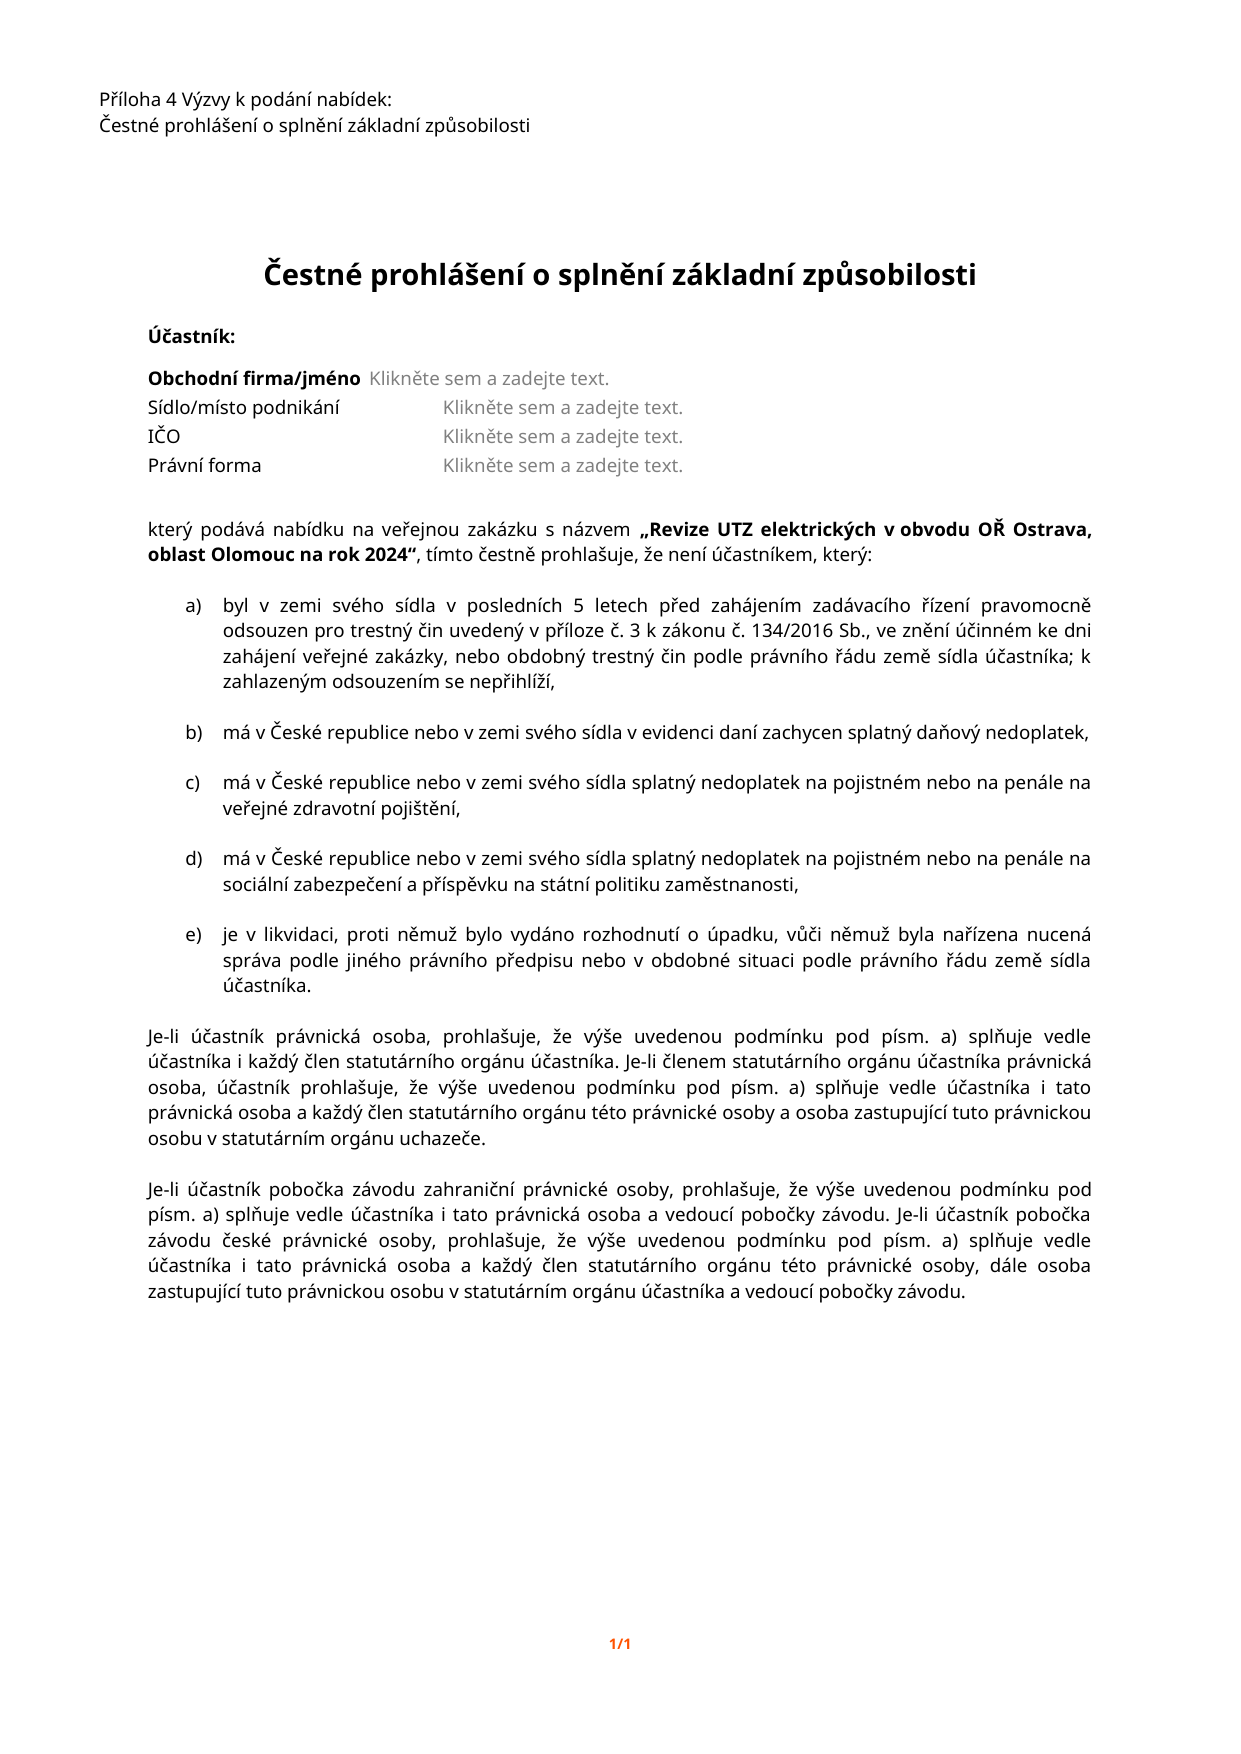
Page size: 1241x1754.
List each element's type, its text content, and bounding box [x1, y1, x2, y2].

title Čestné prohlášení o splnění základní způsobilosti [148, 254, 1093, 293]
list je v likvidaci, proti němuž bylo vydáno rozhodnutí o úpadku, vůči němuž byla nařízena nucená správa podle jiného právního předpisu nebo v obdobné situaci podle právního řádu země sídla účastníka. [185, 922, 1093, 998]
list byl v zemi svého sídla v posledních 5 letech před zahájením zadávacího řízení pravomocně odsouzen pro trestný čin uvedený v příloze č. 3 k zákonu č. 134/2016 Sb., ve znění účinném ke dni zahájení veřejné zakázky, nebo obdobný trestný čin podle právního řádu země sídla účastníka; k zahlazeným odsouzením se nepřihlíží, [185, 592, 1093, 694]
list má v České republice nebo v zemi svého sídla splatný nedoplatek na pojistném nebo na penále na sociální zabezpečení a příspěvku na státní politiku zaměstnanosti, [185, 846, 1093, 897]
text Obchodní firma/jméno [148, 362, 1093, 391]
text Je-li účastník právnická osoba, prohlašuje, že výše uvedenou podmínku pod písm. a) splňuje vedle účastníka i každý člen statutárního orgánu účastníka. Je-li členem statutárního orgánu účastníka právnická osoba, účastník prohlašuje, že výše uvedenou podmínku pod písm. a) splňuje vedle účastníka i tato právnická osoba a každý člen statutárního orgánu této právnické osoby a osoba zastupující tuto právnickou osobu v statutárním orgánu uchazeče. [148, 1023, 1093, 1151]
text Je-li účastník pobočka závodu zahraniční právnické osoby, prohlašuje, že výše uvedenou podmínku pod písm. a) splňuje vedle účastníka i tato právnická osoba a vedoucí pobočky závodu. Je-li účastník pobočka závodu české právnické osoby, prohlašuje, že výše uvedenou podmínku pod písm. a) splňuje vedle účastníka i tato právnická osoba a každý člen statutárního orgánu této právnické osoby, dále osoba zastupující tuto právnickou osobu v statutárním orgánu účastníka a vedoucí pobočky závodu. [148, 1176, 1093, 1304]
text který podává nabídku na veřejnou zakázku s názvem „Revize UTZ elektrických v obvodu OŘ Ostrava, oblast Olomouc na rok 2024“, tímto čestně prohlašuje, že není účastníkem, který: [148, 516, 1093, 567]
text IČO [148, 420, 1093, 449]
text Účastník: [148, 318, 1093, 349]
list má v České republice nebo v zemi svého sídla splatný nedoplatek na pojistném nebo na penále na veřejné zdravotní pojištění, [185, 769, 1093, 821]
text Právní forma [148, 449, 1093, 478]
list má v České republice nebo v zemi svého sídla v evidenci daní zachycen splatný daňový nedoplatek, [185, 719, 1093, 744]
text Sídlo/místo podnikání [148, 391, 1093, 420]
